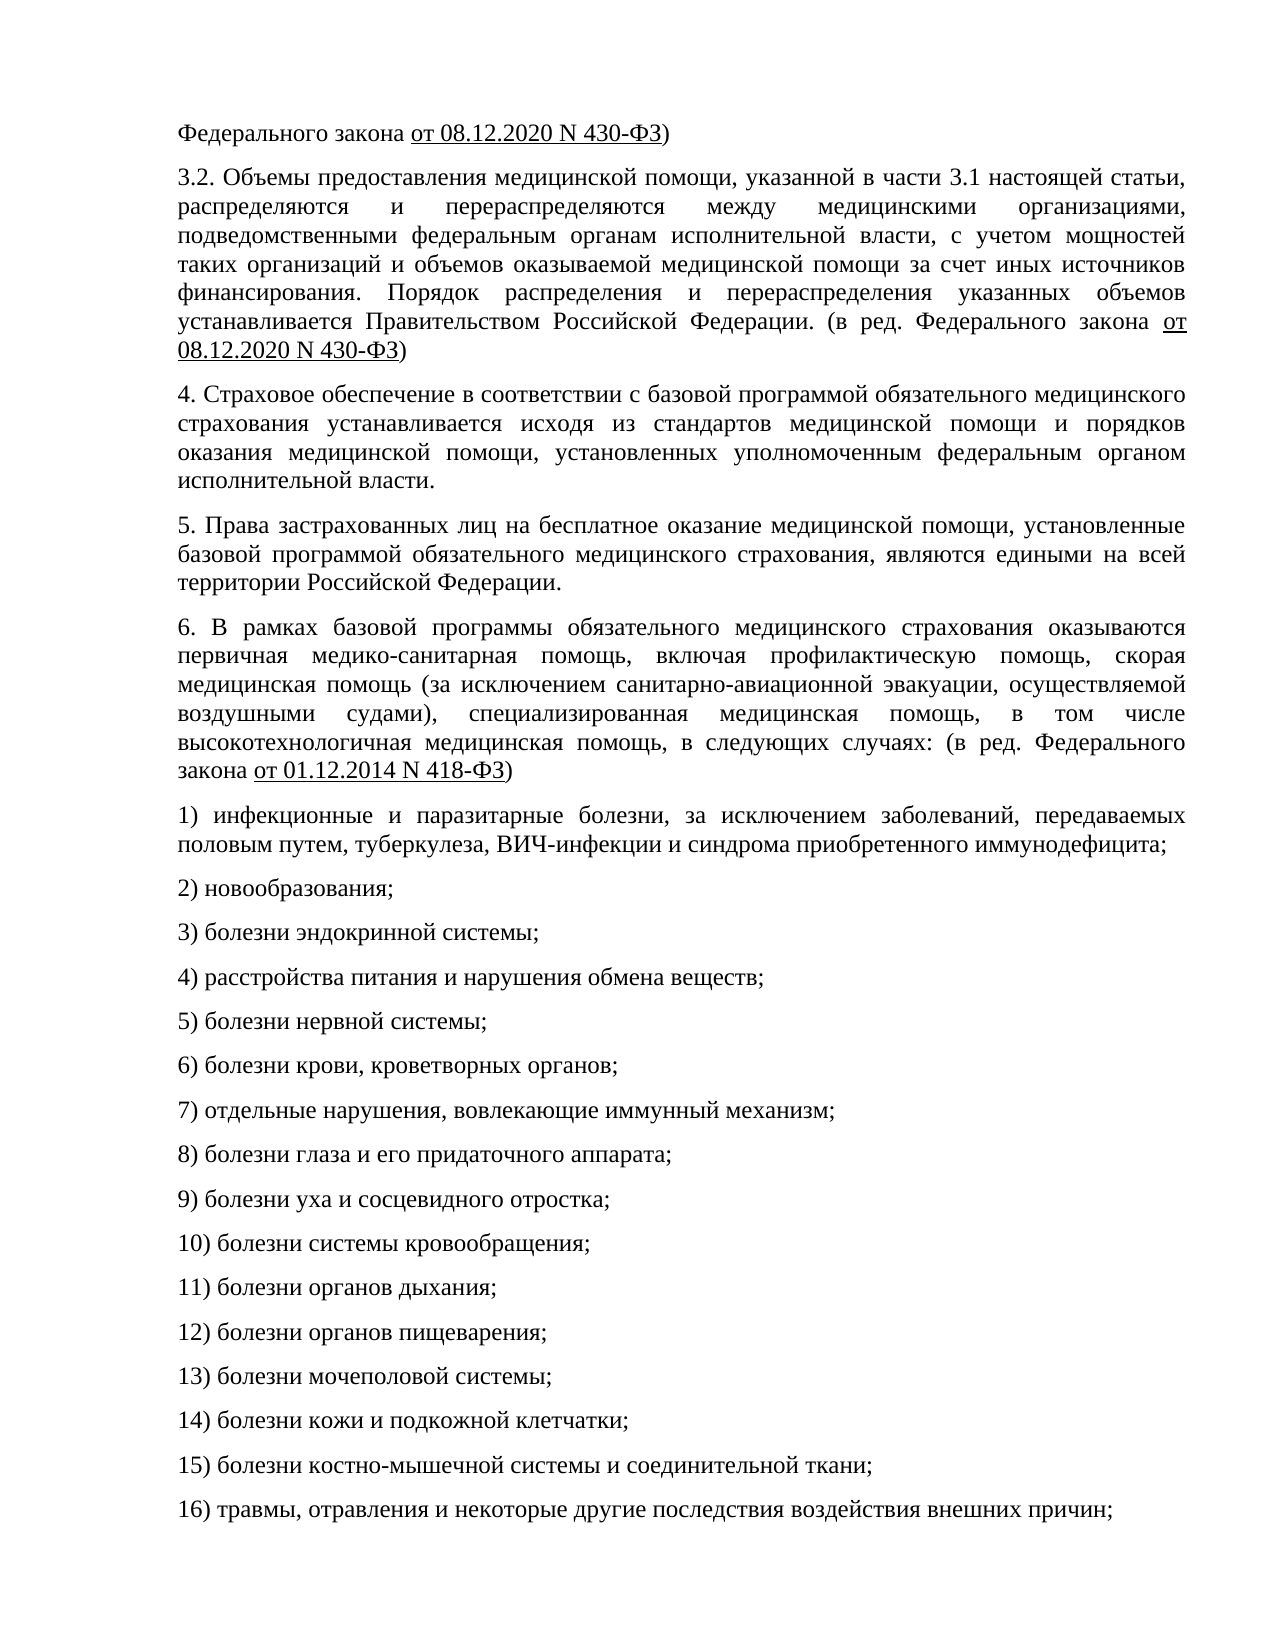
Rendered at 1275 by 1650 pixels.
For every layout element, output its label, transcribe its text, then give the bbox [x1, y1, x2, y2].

text 12) болезни органов пищеварения; [177, 1317, 1186, 1346]
text 3.2. Объемы предоставления медицинской помощи, указанной в части 3.1 настоящей статьи, распределяются и перераспределяются между медицинскими организациями, подведомственными федеральным органам исполнительной власти, с учетом мощностей таких организаций и объемов оказываемой медицинской помощи за счет иных источников финансирования. Порядок распределения и перераспределения указанных объемов устанавливается Правительством Российской Федерации. (в ред. Федерального закона от 08.12.2020 N 430-ФЗ) [177, 162, 1186, 364]
text 16) травмы, отравления и некоторые другие последствия воздействия внешних причин; [177, 1494, 1186, 1523]
text 7) отдельные нарушения, вовлекающие иммунный механизм; [177, 1095, 1186, 1124]
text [177, 118, 1186, 147]
text 2) новообразования; [177, 873, 1186, 902]
text 15) болезни костно-мышечной системы и соединительной ткани; [177, 1450, 1186, 1479]
text 8) болезни глаза и его придаточного аппарата; [177, 1139, 1186, 1168]
text 13) болезни мочеполовой системы; [177, 1361, 1186, 1390]
text 4. Страховое обеспечение в соответствии с базовой программой обязательного медицинского страхования устанавливается исходя из стандартов медицинской помощи и порядков оказания медицинской помощи, установленных уполномоченным федеральным органом исполнительной власти. [177, 379, 1186, 494]
text 5) болезни нервной системы; [177, 1006, 1186, 1035]
text 6) болезни крови, кроветворных органов; [177, 1051, 1186, 1079]
text 3) болезни эндокринной системы; [177, 917, 1186, 946]
text 11) болезни органов дыхания; [177, 1272, 1186, 1301]
text 4) расстройства питания и нарушения обмена веществ; [177, 962, 1186, 991]
text 5. Права застрахованных лиц на бесплатное оказание медицинской помощи, установленные базовой программой обязательного медицинского страхования, являются едиными на всей территории Российской Федерации. [177, 510, 1186, 596]
text 1) инфекционные и паразитарные болезни, за исключением заболеваний, передаваемых половым путем, туберкулеза, ВИЧ-инфекции и синдрома приобретенного иммунодефицита; [177, 800, 1186, 857]
text 6. В рамках базовой программы обязательного медицинского страхования оказываются первичная медико-санитарная помощь, включая профилактическую помощь, скорая медицинская помощь (за исключением санитарно-авиационной эвакуации, осуществляемой воздушными судами), специализированная медицинская помощь, в том числе высокотехнологичная медицинская помощь, в следующих случаях: (в ред. Федерального закона от 01.12.2014 N 418-ФЗ) [177, 612, 1186, 784]
text 9) болезни уха и сосцевидного отростка; [177, 1184, 1186, 1212]
text 14) болезни кожи и подкожной клетчатки; [177, 1406, 1186, 1434]
text 10) болезни системы кровообращения; [177, 1228, 1186, 1257]
